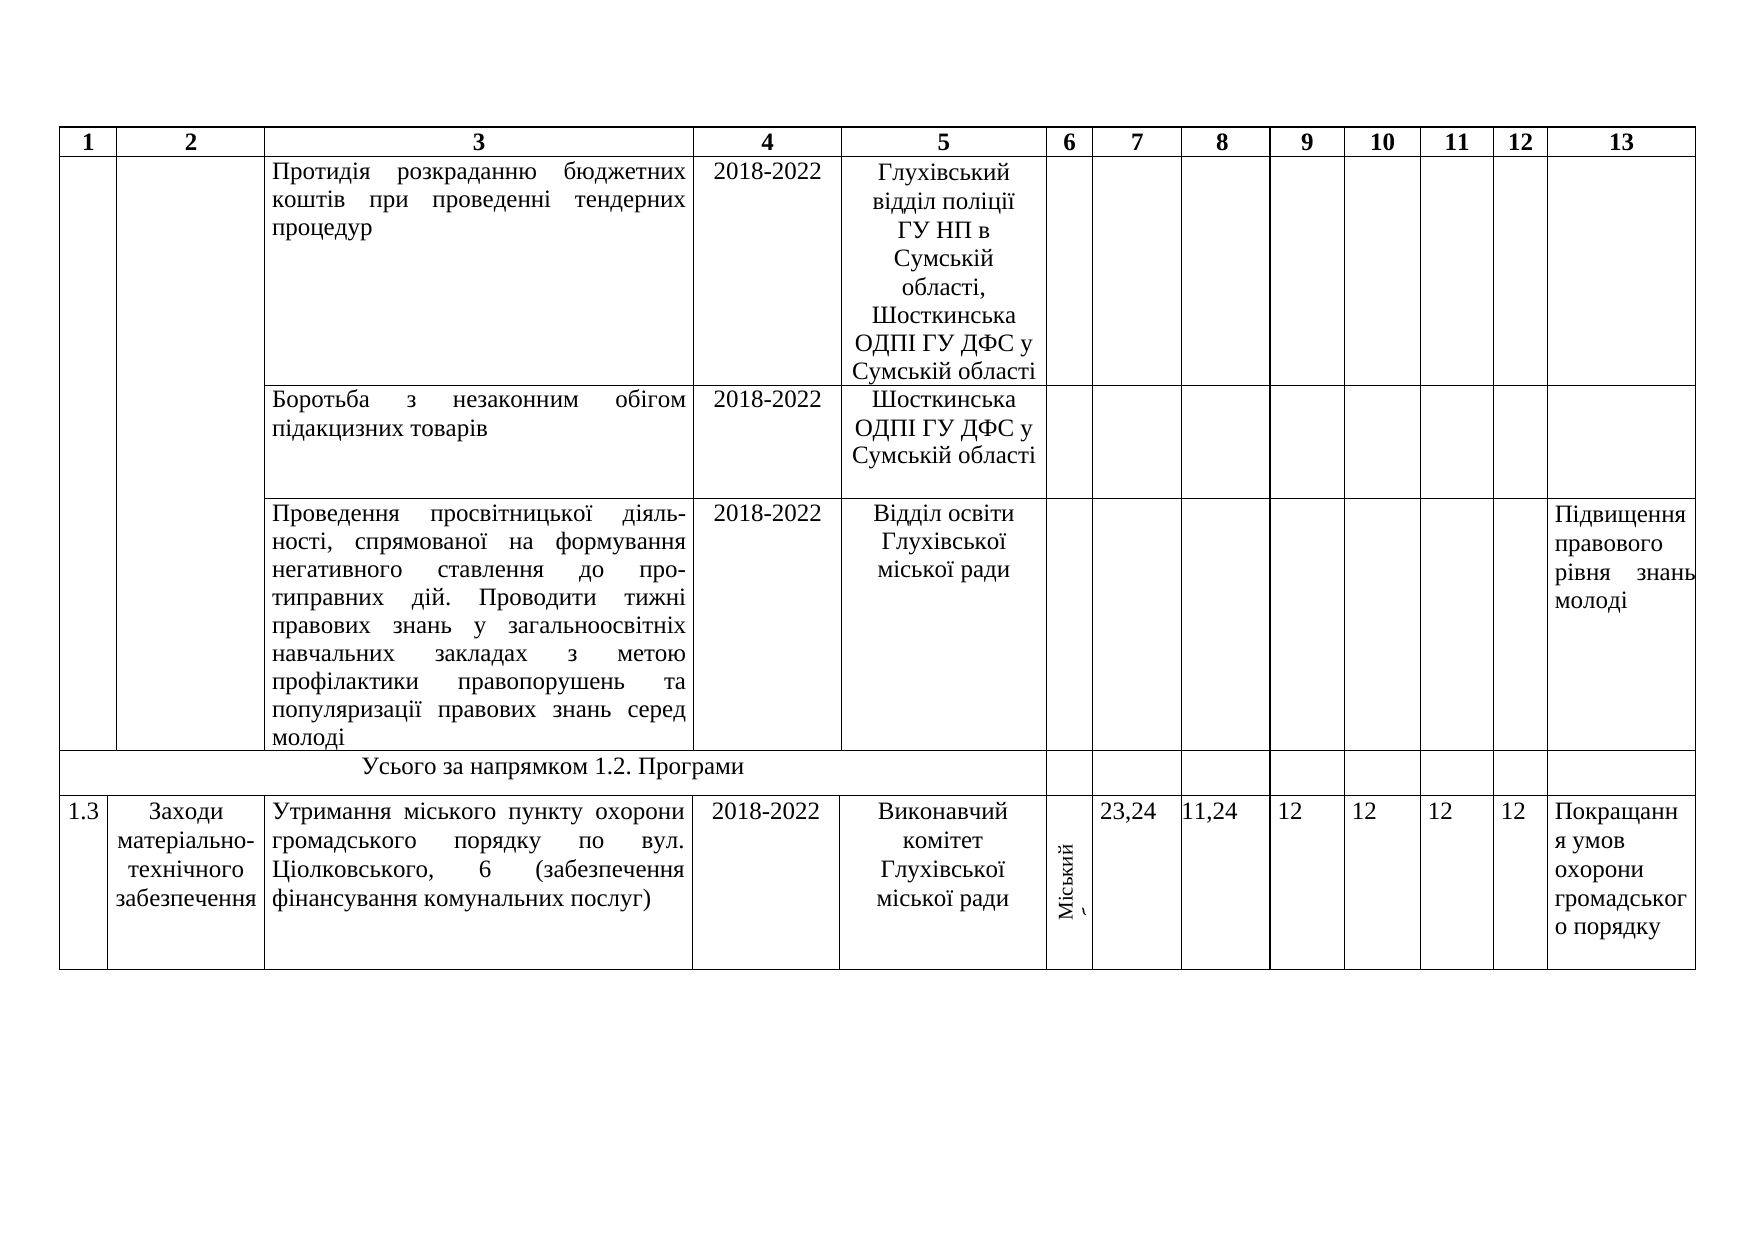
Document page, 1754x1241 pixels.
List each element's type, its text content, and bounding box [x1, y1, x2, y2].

table_cell [1271, 751, 1344, 795]
table_cell [1047, 751, 1092, 795]
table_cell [108, 796, 264, 969]
table_cell [1271, 499, 1344, 750]
table_cell 2018-2022 [694, 499, 841, 750]
table_cell 2018-2022 [694, 157, 841, 385]
table_cell [1093, 157, 1181, 385]
table_cell Підвищення правового рівня знань молоді [1548, 499, 1695, 750]
table_cell 23,24 [1093, 796, 1181, 969]
table_cell [1421, 386, 1493, 498]
table_cell [1345, 499, 1420, 750]
table_header 8 [1182, 128, 1269, 156]
table_cell [1047, 499, 1092, 750]
table_cell 12 [1494, 796, 1547, 969]
table_cell [1548, 157, 1695, 385]
table_cell [60, 157, 116, 750]
table_header 6 [1047, 128, 1092, 156]
table_cell Боротьба з незаконним обігом підакцизних товарів [265, 386, 693, 498]
table_cell 12 [1271, 796, 1344, 969]
table_cell [1047, 386, 1092, 498]
table_cell [1421, 157, 1493, 385]
table_cell Утримання міського пункту охорони громадського порядку по вул. Ціолковського, 6 (забезпечення фінансування комунальних послуг) [265, 796, 692, 969]
table_header 12 [1494, 128, 1547, 156]
table_cell 2018-2022 [694, 386, 841, 498]
table_header 3 [265, 128, 693, 156]
table_cell [1182, 499, 1269, 750]
table_cell [1345, 157, 1420, 385]
table_cell [1182, 157, 1269, 385]
table_header 5 [842, 128, 1046, 156]
table_cell Глухівський відділ поліції ГУ НП в Сумській області, Шосткинська ОДПІ ГУ ДФС у Сумській області [842, 157, 1046, 385]
table_cell Усього за напрямком 1.2. Програми [60, 751, 1046, 795]
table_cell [840, 796, 1046, 969]
table_cell Відділ освіти Глухівської міської ради [842, 499, 1046, 750]
table_cell [1093, 386, 1181, 498]
table_cell [1421, 751, 1493, 795]
table_cell [1047, 157, 1092, 385]
table_cell [1421, 499, 1493, 750]
table_cell 2018-2022 [693, 796, 839, 969]
table_cell [117, 157, 264, 750]
table_cell 11,24 [1182, 796, 1269, 969]
table_cell [1093, 751, 1181, 795]
table_header 10 [1345, 128, 1420, 156]
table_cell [1548, 796, 1695, 969]
table_cell 12 [1345, 796, 1420, 969]
table_cell Протидія розкраданню бюджетних коштів при проведенні тендерних процедур [265, 157, 693, 385]
table_cell [1494, 386, 1547, 498]
table_header 7 [1093, 128, 1181, 156]
table_cell Міський бюджет [1047, 796, 1092, 969]
table_header 2 [117, 128, 264, 156]
table_header 13 [1548, 128, 1695, 156]
table_cell [1271, 386, 1344, 498]
table_cell [1494, 751, 1547, 795]
table_cell Проведення просвітницької діяль-ності, спрямованої на формування негативного ставлення до про-типравних дій. Проводити тижні правових знань у загальноосвітніх навчальних закладах з метою профілактики правопорушень та популяризації правових знань серед молоді [265, 499, 693, 750]
table_cell [1182, 386, 1269, 498]
table_cell Шосткинська ОДПІ ГУ ДФС у Сумській області [842, 386, 1046, 498]
table_cell [1548, 386, 1695, 498]
table_header 1 [60, 128, 116, 156]
table_cell [1271, 157, 1344, 385]
table_header 4 [694, 128, 841, 156]
table_cell [1182, 751, 1269, 795]
table_header 9 [1271, 128, 1344, 156]
table_cell [1494, 157, 1547, 385]
table_cell [1548, 751, 1695, 795]
table_cell 12 [1421, 796, 1493, 969]
table_cell [1345, 751, 1420, 795]
table_cell [1494, 499, 1547, 750]
table_header 11 [1421, 128, 1493, 156]
table_cell 1.3 [60, 796, 107, 969]
table_cell [1093, 499, 1181, 750]
table_cell [1345, 386, 1420, 498]
